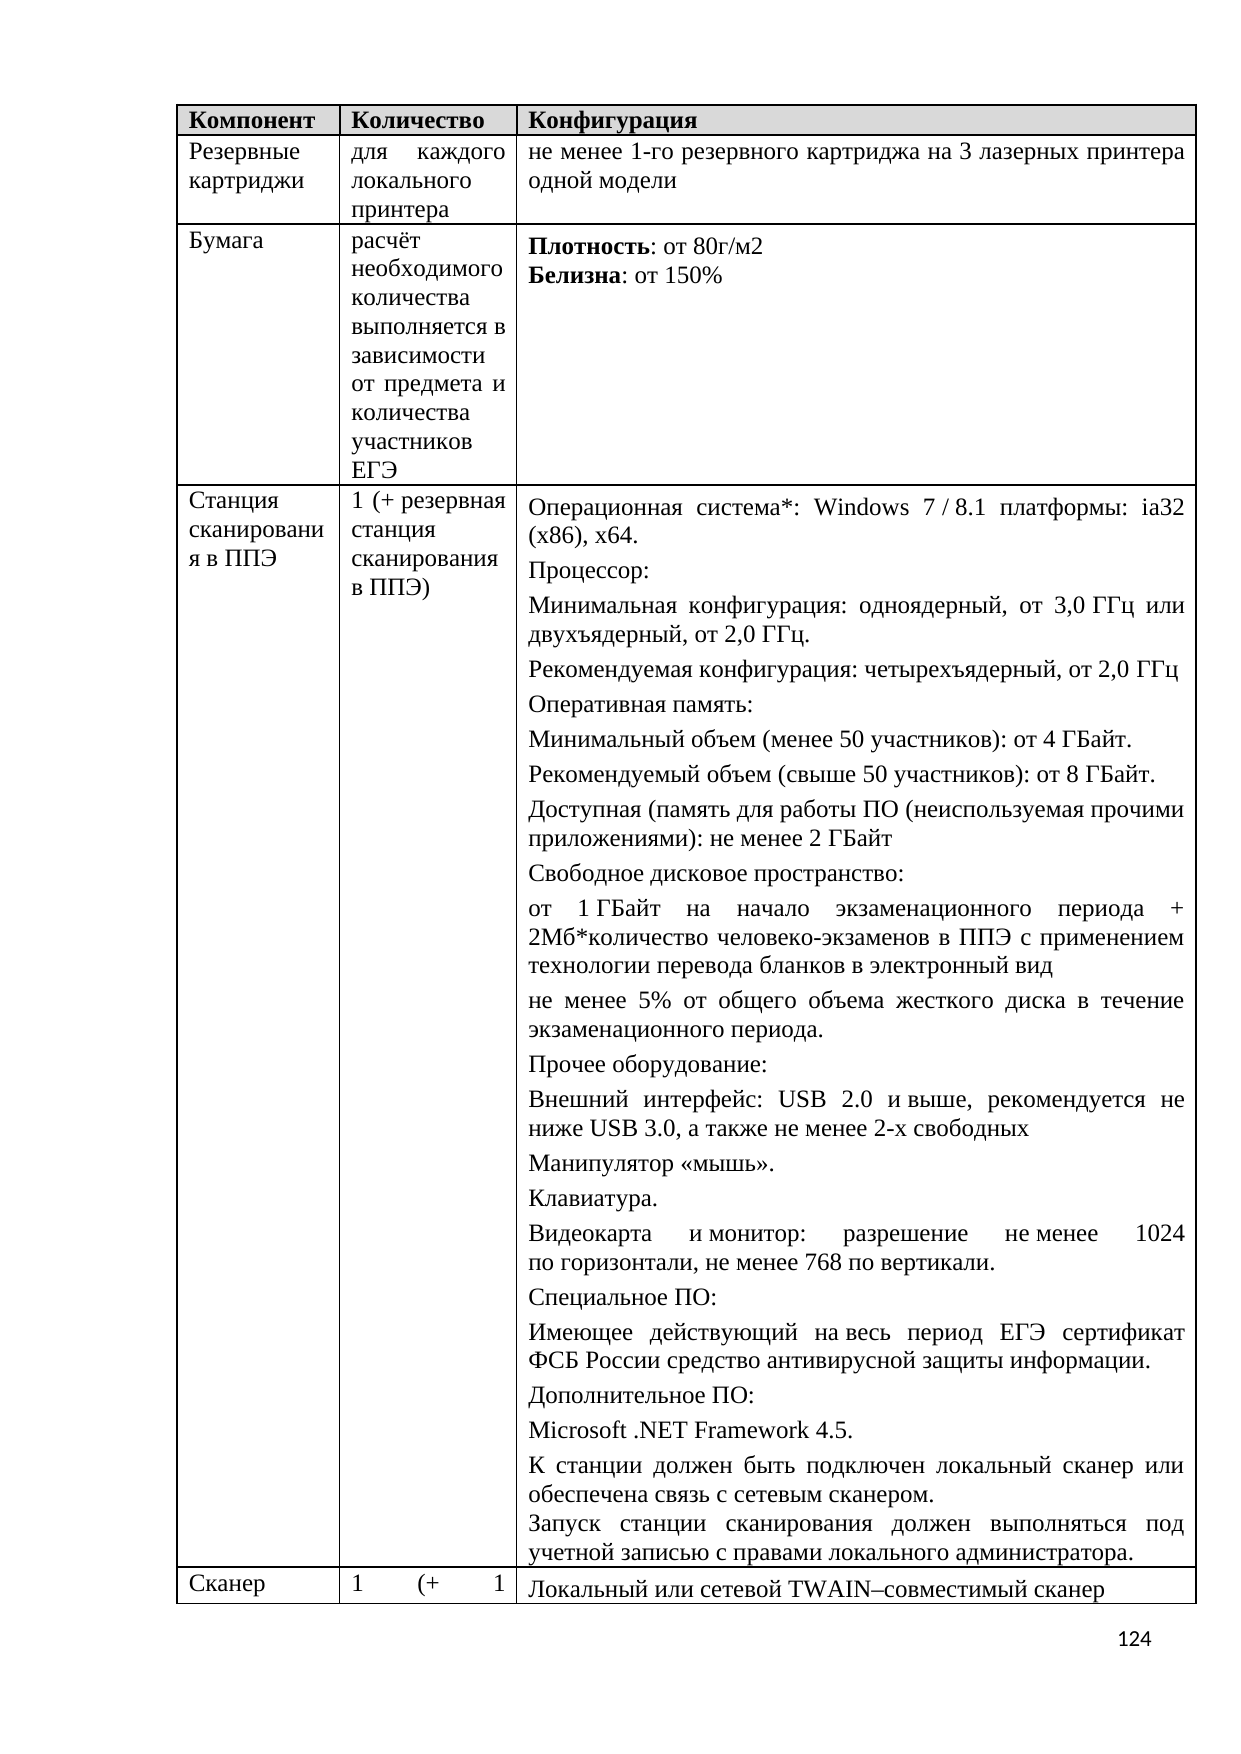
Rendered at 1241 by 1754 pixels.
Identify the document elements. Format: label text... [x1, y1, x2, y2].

table_header Компонент [178, 106, 339, 134]
table_cell расчёт необходимого количества выполняется в зависимости от предмета и количества участников ЕГЭ [340, 225, 516, 483]
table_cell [340, 1568, 516, 1603]
table_cell Сканер [178, 1568, 339, 1603]
table_cell Станция сканирования в ППЭ [178, 486, 339, 1566]
table_cell для каждого локального принтера [340, 136, 516, 223]
table_cell Плотность: от 80г/м2 Белизна: от 150% [517, 225, 1195, 483]
table_header Количество [341, 106, 516, 134]
table_cell не менее 1-го резервного картриджа на 3 лазерных принтера одной модели [517, 136, 1195, 223]
table_cell Резервные картриджи [178, 136, 339, 223]
table_cell Операционная система*: Windows 7 / 8.1 платформы: ia32 (x86), x64. Процессор: Минимальная конфигурация: одноядерный, от 3,0 ГГц или двухъядерный, от 2,0 ГГц. Рекомендуемая конфигурация: четырехъядерный, от 2,0 ГГц Оперативная память: Минимальный объем (менее 50 участников): от 4 ГБайт. Рекомендуемый объем (свыше 50 участников): от 8 ГБайт. Доступная (память для работы ПО (неиспользуемая прочими приложениями): не менее 2 ГБайт Свободное дисковое пространство: от 1 ГБайт на начало экзаменационного периода + 2Мб*количество человеко-экзаменов в ППЭ с применением технологии перевода бланков в электронный вид не менее 5% от общего объема жесткого диска в течение экзаменационного периода. Прочее оборудование: Внешний интерфейс: USB 2.0 и выше, рекомендуется не ниже USB 3.0, а также не менее 2-х свободных Манипулятор «мышь». Клавиатура. Видеокарта и монитор: разрешение не менее 1024 по горизонтали, не менее 768 по вертикали. Специальное ПО: Имеющее действующий на весь период ЕГЭ сертификат ФСБ России средство антивирусной защиты информации. Дополнительное ПО: Microsoft .NET Framework 4.5. К станции должен быть подключен локальный сканер или обеспечена связь с сетевым сканером. Запуск станции сканирования должен выполняться под учетной записью с правами локального администратора. [517, 486, 1195, 1566]
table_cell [517, 1568, 1195, 1603]
table_cell 1 (+ резервная станция сканирования в ППЭ) [340, 486, 516, 1566]
table_cell Бумага [178, 225, 339, 483]
table_header Конфигурация [518, 106, 1195, 134]
